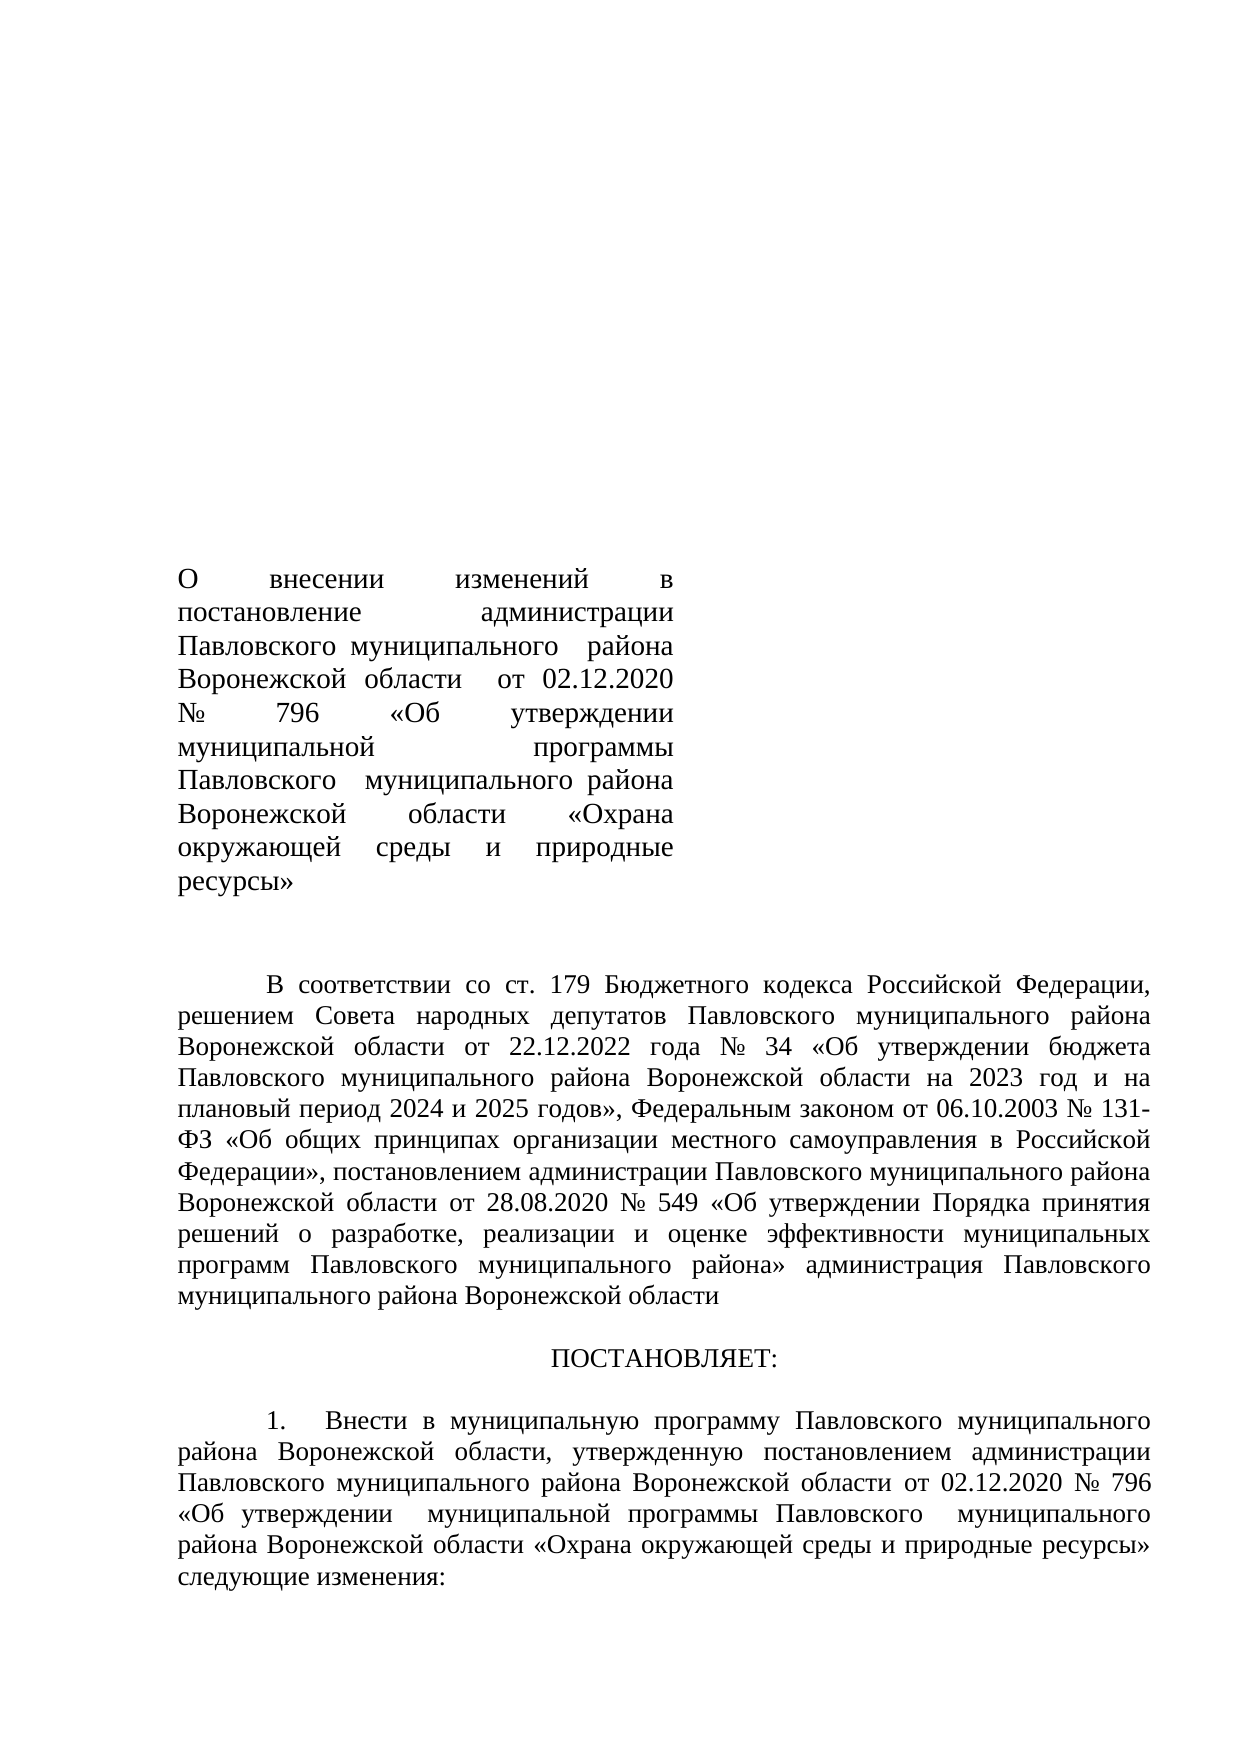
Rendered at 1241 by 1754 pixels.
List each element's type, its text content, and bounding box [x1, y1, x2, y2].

text ПОСТАНОВЛЯЕТ: [177, 1342, 1152, 1373]
text В соответствии со ст. 179 Бюджетного кодекса Российской Федерации, решением Совета народных депутатов Павловского муниципального района Воронежской области от 22.12.2022 года № 34 «Об утверждении бюджета Павловского муниципального района Воронежской области на 2023 год и на плановый период 2024 и 2025 годов», Федеральным законом от 06.10.2003 № 131-ФЗ «Об общих принципах организации местного самоуправления в Российской Федерации», постановлением администрации Павловского муниципального района Воронежской области от 28.08.2020 № 549 «Об утверждении Порядка принятия решений о разработке, реализации и оценке эффективности муниципальных программ Павловского муниципального района» администрация Павловского муниципального района Воронежской области [177, 968, 1152, 1311]
table_header О внесении изменений в постановление администрации Павловского муниципального района Воронежской области от 02.12.2020 № 796 «Об утверждении муниципальной программы Павловского муниципального района Воронежской области «Охрана окружающей среды и природные ресурсы» [166, 561, 685, 896]
text 1. Внести в муниципальную программу Павловского муниципального района Воронежской области, утвержденную постановлением администрации Павловского муниципального района Воронежской области от 02.12.2020 № 796 «Об утверждении муниципальной программы Павловского муниципального района Воронежской области «Охрана окружающей среды и природные ресурсы» следующие изменения: [177, 1404, 1152, 1591]
